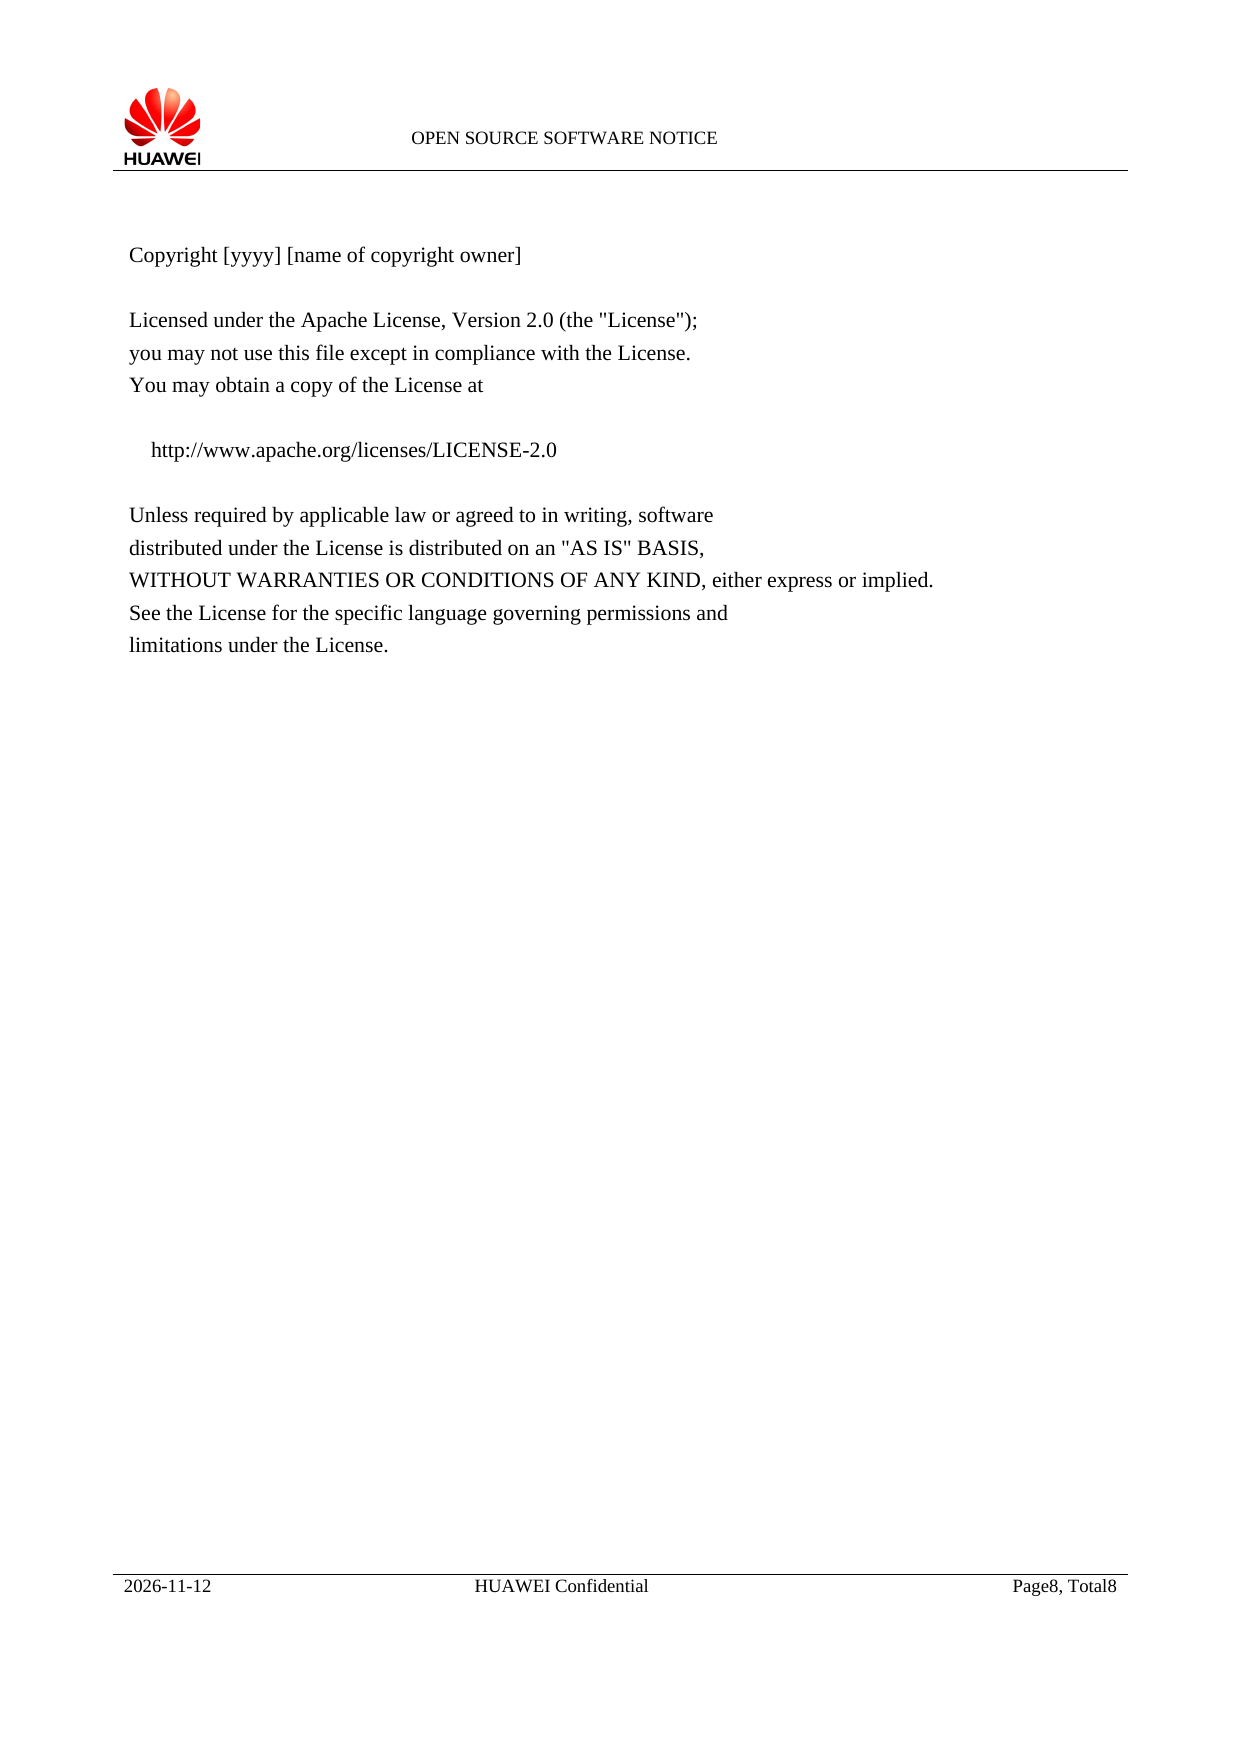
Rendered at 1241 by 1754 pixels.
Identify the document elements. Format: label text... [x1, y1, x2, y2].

picture [124, 88, 201, 165]
